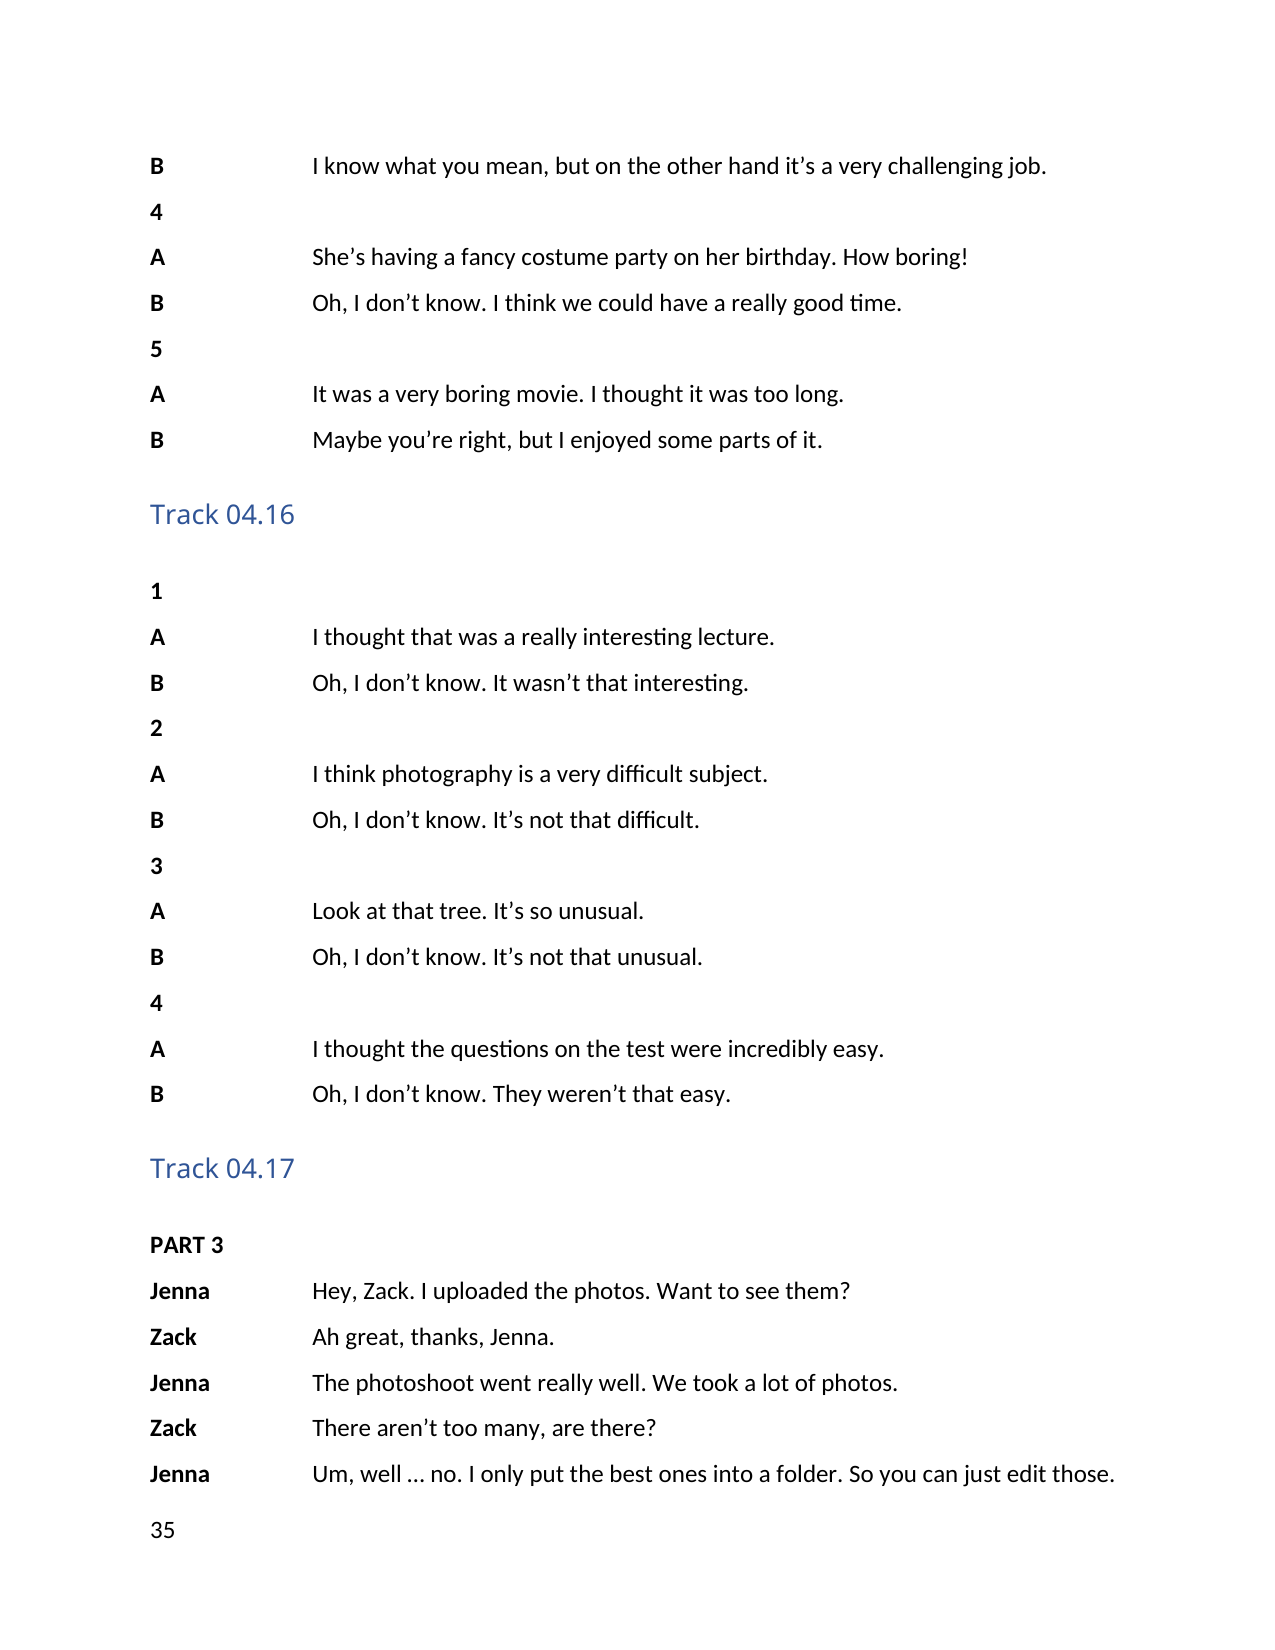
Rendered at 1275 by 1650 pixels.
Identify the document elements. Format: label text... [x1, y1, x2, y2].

text A It was a very boring movie. I thought it was too long. [150, 379, 1125, 409]
subtitle Track 04.16 [150, 495, 1125, 532]
text Zack Ah great, thanks, Jenna. [150, 1321, 1125, 1351]
text 3 [150, 850, 1125, 880]
text A I think photography is a very difficult subject. [150, 758, 1125, 789]
text B Maybe you’re right, but I enjoyed some parts of it. [150, 424, 1125, 455]
text A She’s having a fancy costume party on her birthday. How boring! [150, 241, 1125, 272]
text B Oh, I don’t know. It wasn’t that interesting. [150, 667, 1125, 697]
text 2 [150, 713, 1125, 743]
text PART 3 [150, 1229, 1125, 1260]
text Jenna Hey, Zack. I uploaded the photos. Want to see them? [150, 1275, 1125, 1306]
text B I know what you mean, but on the other hand it’s a very challenging job. [150, 150, 1125, 181]
text B Oh, I don’t know. It’s not that unusual. [150, 941, 1125, 972]
text A I thought the questions on the test were incredibly easy. [150, 1033, 1125, 1063]
text Jenna The photoshoot went really well. We took a lot of photos. [150, 1367, 1125, 1397]
text B Oh, I don’t know. They weren’t that easy. [150, 1078, 1125, 1109]
text 4 [150, 987, 1125, 1017]
text 5 [150, 333, 1125, 363]
text 4 [150, 196, 1125, 226]
subtitle Track 04.17 [150, 1149, 1125, 1186]
text Jenna Um, well … no. I only put the best ones into a folder. So you can just edit those. [150, 1458, 1125, 1489]
text 1 [150, 575, 1125, 606]
text B Oh, I don’t know. It’s not that difficult. [150, 804, 1125, 834]
text A I thought that was a really interesting lecture. [150, 621, 1125, 652]
text A Look at that tree. It’s so unusual. [150, 896, 1125, 926]
text B Oh, I don’t know. I think we could have a really good time. [150, 287, 1125, 318]
text Zack There aren’t too many, are there? [150, 1412, 1125, 1443]
